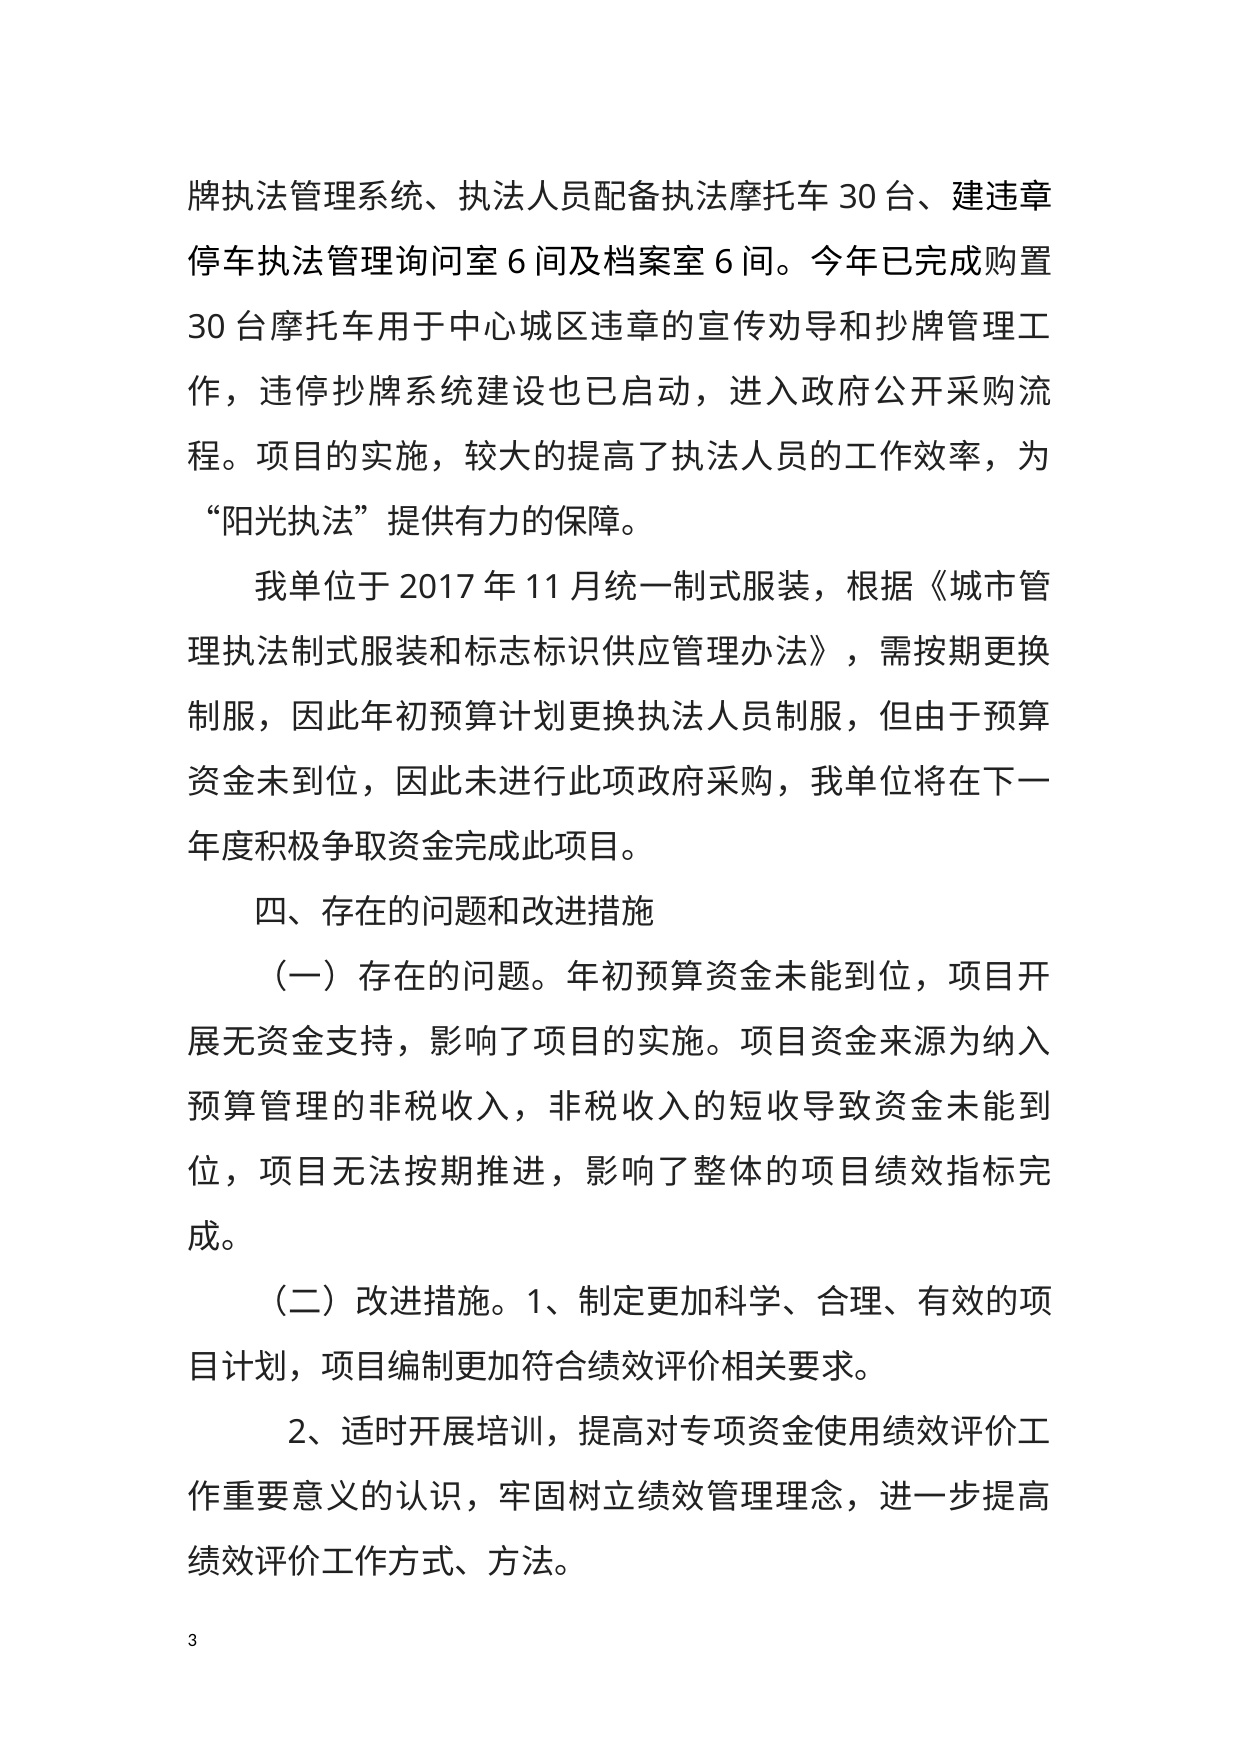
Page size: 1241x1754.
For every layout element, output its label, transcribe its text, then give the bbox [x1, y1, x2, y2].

list 存在的问题和改进措施 [187, 877, 1053, 942]
list （二）改进措施。1、制定更加科学、合理、有效的项目计划，项目编制更加符合绩效评价相关要求。 [187, 1267, 1053, 1397]
list 我单位于2017年11月统一制式服装，根据《城市管理执法制式服装和标志标识供应管理办法》，需按期更换制服，因此年初预算计划更换执法人员制服，但由于预算资金未到位，因此未进行此项政府采购，我单位将在下一年度积极争取资金完成此项目。 [187, 552, 1053, 877]
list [187, 162, 1053, 552]
list 2、适时开展培训，提高对专项资金使用绩效评价工作重要意义的认识，牢固树立绩效管理理念，进一步提高绩效评价工作方式、方法。 [187, 1397, 1053, 1592]
list （一）存在的问题。年初预算资金未能到位，项目开展无资金支持，影响了项目的实施。项目资金来源为纳入预算管理的非税收入，非税收入的短收导致资金未能到位，项目无法按期推进，影响了整体的项目绩效指标完成。 [187, 942, 1053, 1267]
